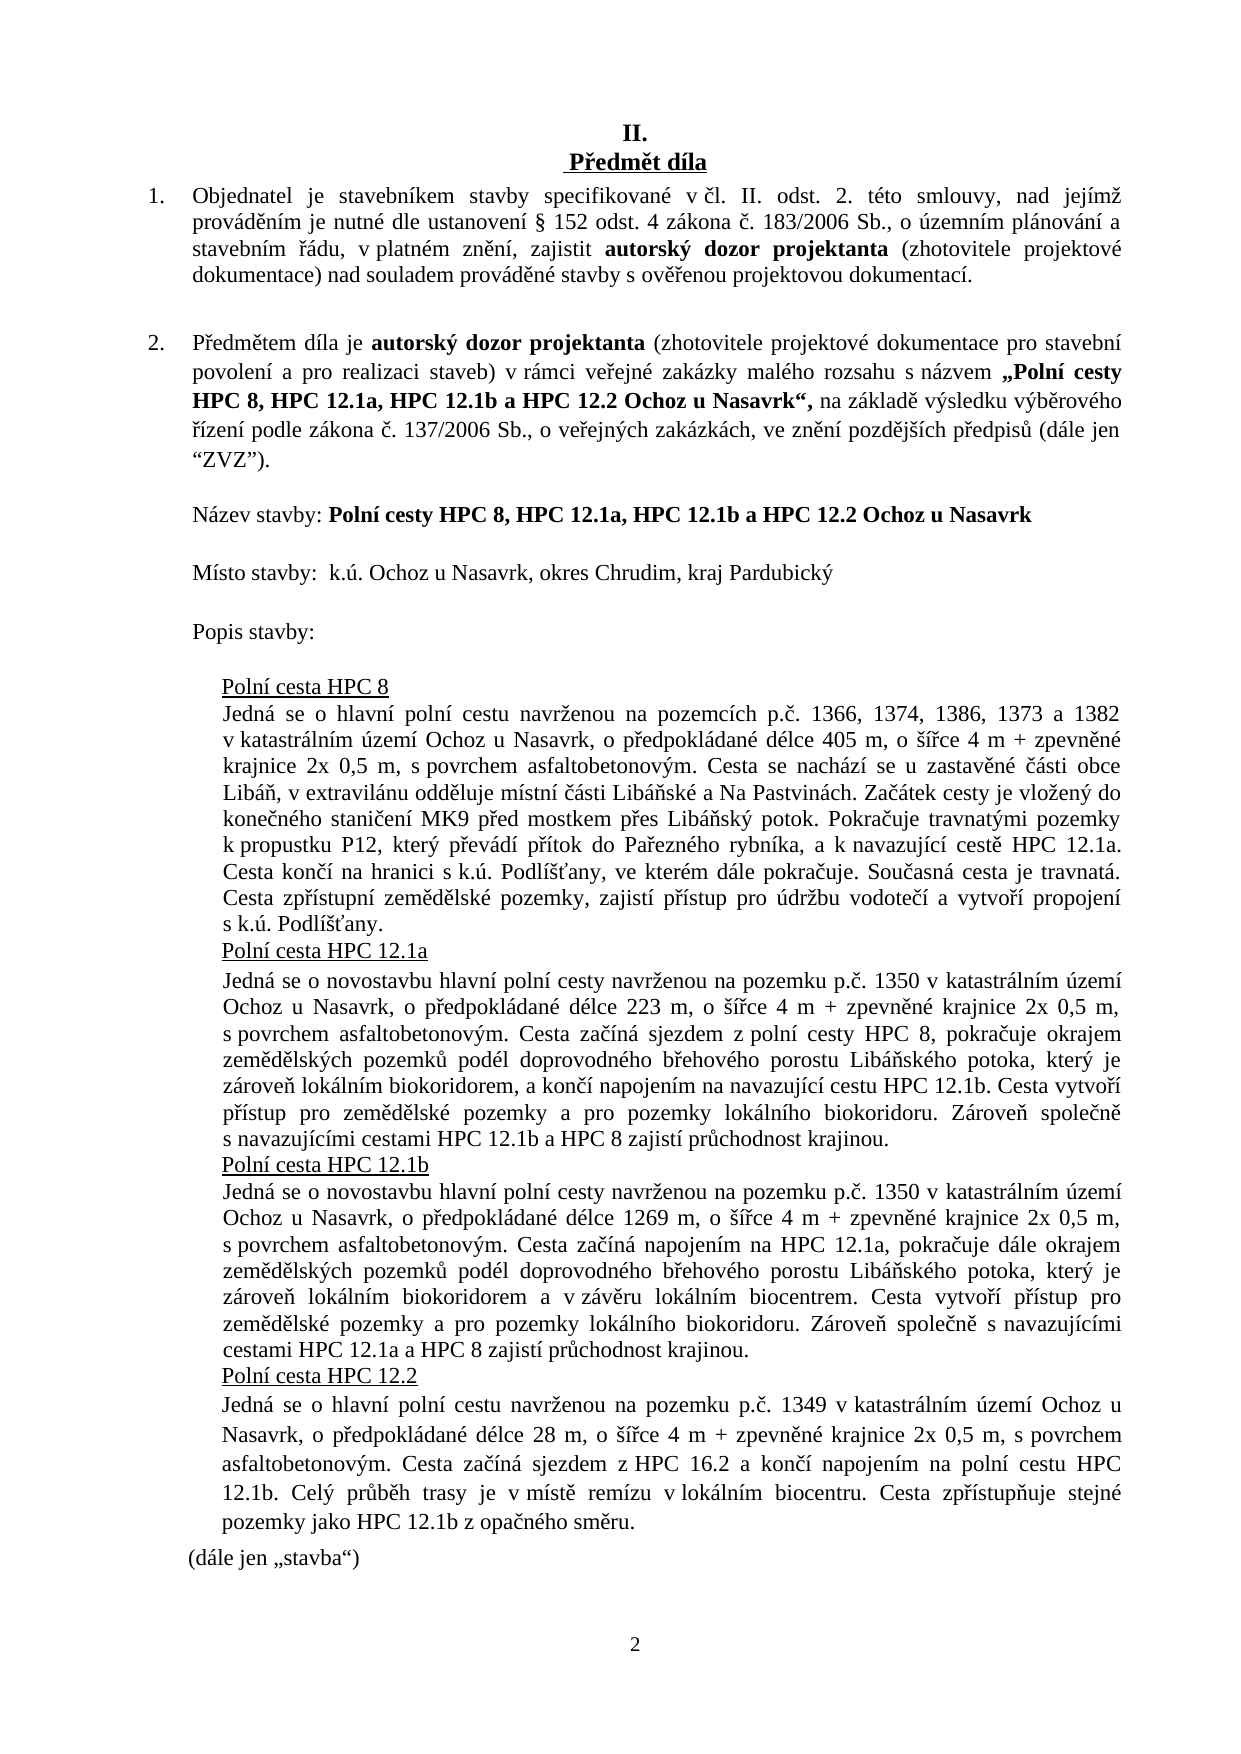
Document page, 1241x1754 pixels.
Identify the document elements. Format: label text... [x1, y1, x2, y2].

text Polní cesta HPC 12.1a [148, 937, 1122, 963]
text Polní cesta HPC 12.1b [148, 1152, 1122, 1178]
text Název stavby: Polní cesty HPC 8, HPC 12.1a, HPC 12.1b a HPC 12.2 Ochoz u Nasavrk [192, 498, 1122, 527]
text Místo stavby: k.ú. Ochoz u Nasavrk, okres Chrudim, kraj Pardubický [192, 557, 1122, 586]
list Jedná se o novostavbu hlavní polní cesty navrženou na pozemku p.č. 1350 v katastrálním území Ochoz u Nasavrk, o předpokládané délce 1269 m, o šířce 4 m + zpevněné krajnice 2x 0,5 m, s povrchem asfaltobetonovým. Cesta začíná napojením na HPC 12.1a, pokračuje dále okrajem zemědělských pozemků podél doprovodného břehového porostu Libáňského potoka, který je zároveň lokálním biokoridorem a v závěru lokálním biocentrem. Cesta vytvoří přístup pro zemědělské pozemky a pro pozemky lokálního biokoridoru. Zároveň společně s navazujícími cestami HPC 12.1a a HPC 8 zajistí průchodnost krajinou. [223, 1178, 1122, 1362]
list Objednatel je stavebníkem stavby specifikované v čl. II. odst. 2. této smlouvy, nad jejímž prováděním je nutné dle ustanovení § 152 odst. 4 zákona č. 183/2006 Sb., o územním plánování a stavebním řádu, v platném znění, zajistit autorský dozor projektanta (zhotovitele projektové dokumentace) nad souladem prováděné stavby s ověřenou projektovou dokumentací. [148, 182, 1122, 287]
list Jedná se o hlavní polní cestu navrženou na pozemcích p.č. 1366, 1374, 1386, 1373 a 1382 v katastrálním území Ochoz u Nasavrk, o předpokládané délce 405 m, o šířce 4 m + zpevněné krajnice 2x 0,5 m, s povrchem asfaltobetonovým. Cesta se nachází se u zastavěné části obce Libáň, v extravilánu odděluje místní části Libáňské a Na Pastvinách. Začátek cesty je vložený do konečného staničení MK9 před mostkem přes Libáňský potok. Pokračuje travnatými pozemky k propustku P12, který převádí přítok do Pařezného rybníka, a k navazující cestě HPC 12.1a. Cesta končí na hranici s k.ú. Podlíšťany, ve kterém dále pokračuje. Současná cesta je travnatá. Cesta zpřístupní zemědělské pozemky, zajistí přístup pro údržbu vodotečí a vytvoří propojení s k.ú. Podlíšťany. [223, 700, 1122, 937]
text Předmět díla [148, 147, 1122, 176]
list Předmětem díla je autorský dozor projektanta (zhotovitele projektové dokumentace pro stavební povolení a pro realizaci staveb) v rámci veřejné zakázky malého rozsahu s názvem „Polní cesty HPC 8, HPC 12.1a, HPC 12.1b a HPC 12.2 Ochoz u Nasavrk“, na základě výsledku výběrového řízení podle zákona č. 137/2006 Sb., o veřejných zakázkách, ve znění pozdějších předpisů (dále jen “ZVZ”). [148, 326, 1122, 472]
text Jedná se o hlavní polní cestu navrženou na pozemku p.č. 1349 v katastrálním území Ochoz u Nasavrk, o předpokládané délce 28 m, o šířce 4 m + zpevněné krajnice 2x 0,5 m, s povrchem asfaltobetonovým. Cesta začíná sjezdem z HPC 16.2 a končí napojením na polní cestu HPC 12.1b. Celý průběh trasy je v místě remízu v lokálním biocentru. Cesta zpřístupňuje stejné pozemky jako HPC 12.1b z opačného směru. [222, 1389, 1122, 1534]
text Polní cesta HPC 8 [148, 673, 1122, 700]
text Popis stavby: [192, 615, 1122, 644]
text II. [148, 118, 1122, 147]
text (dále jen „stavba“) [148, 1541, 1122, 1570]
text Polní cesta HPC 12.2 [148, 1362, 1122, 1389]
list Jedná se o novostavbu hlavní polní cesty navrženou na pozemku p.č. 1350 v katastrálním území Ochoz u Nasavrk, o předpokládané délce 223 m, o šířce 4 m + zpevněné krajnice 2x 0,5 m, s povrchem asfaltobetonovým. Cesta začíná sjezdem z polní cesty HPC 8, pokračuje okrajem zemědělských pozemků podél doprovodného břehového porostu Libáňského potoka, který je zároveň lokálním biokoridorem, a končí napojením na navazující cestu HPC 12.1b. Cesta vytvoří přístup pro zemědělské pozemky a pro pozemky lokálního biokoridoru. Zároveň společně s navazujícími cestami HPC 12.1b a HPC 8 zajistí průchodnost krajinou. [223, 967, 1122, 1152]
